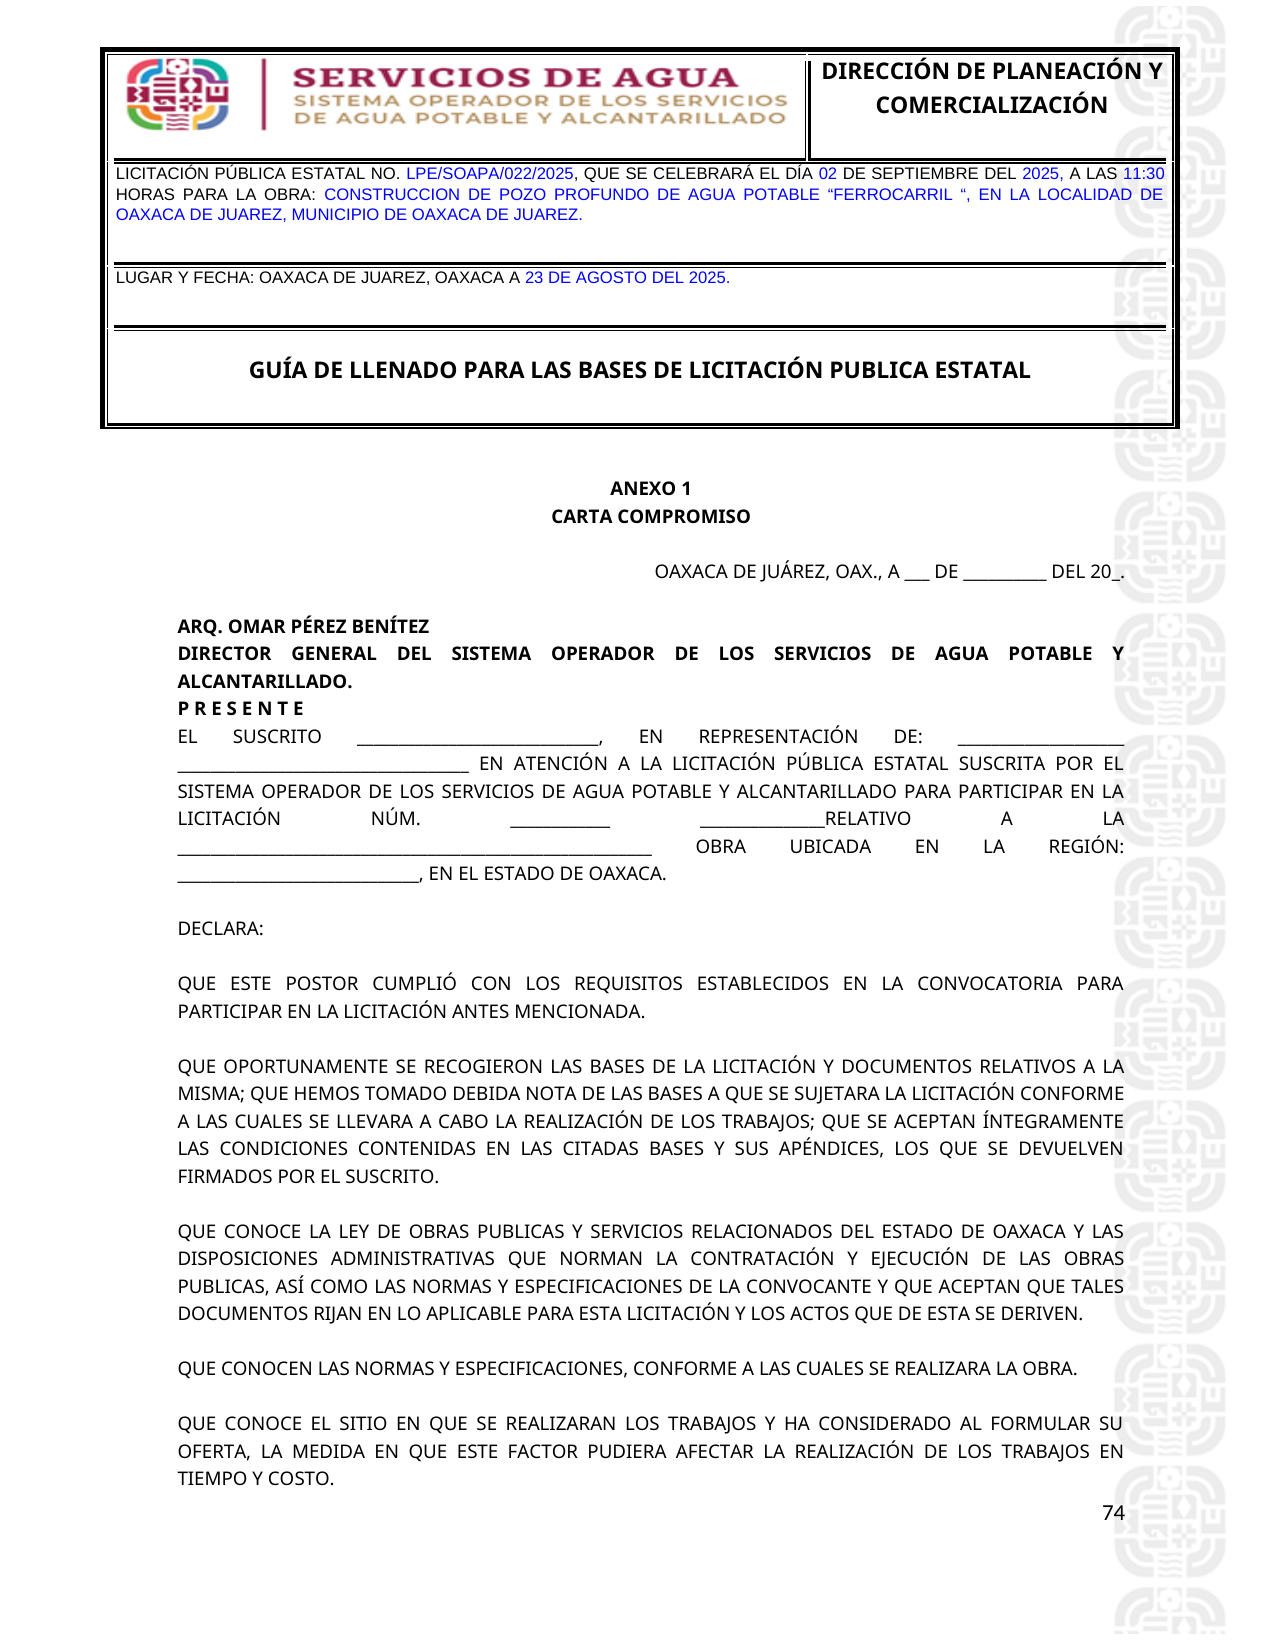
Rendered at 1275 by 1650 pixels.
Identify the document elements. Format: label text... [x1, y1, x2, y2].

text QUE OPORTUNAMENTE SE RECOGIERON LAS BASES DE LA LICITACIÓN Y DOCUMENTOS RELATIVOS A LA MISMA; QUE HEMOS TOMADO DEBIDA NOTA DE LAS BASES A QUE SE SUJETARA LA LICITACIÓN CONFORME A LAS CUALES SE LLEVARA A CABO LA REALIZACIÓN DE LOS TRABAJOS; QUE SE ACEPTAN ÍNTEGRAMENTE LAS CONDICIONES CONTENIDAS EN LAS CITADAS BASES Y SUS APÉNDICES, LOS QUE SE DEVUELVEN FIRMADOS POR EL SUSCRITO. [177, 1053, 1125, 1188]
text DECLARA: [177, 916, 1125, 941]
picture [1099, 6, 1229, 1634]
picture [1100, 190, 1107, 199]
text QUE CONOCE EL SITIO EN QUE SE REALIZARAN LOS TRABAJOS Y HA CONSIDERADO AL FORMULAR SU OFERTA, LA MEDIDA EN QUE ESTE FACTOR PUDIERA AFECTAR LA REALIZACIÓN DE LOS TRABAJOS EN TIEMPO Y COSTO. [177, 1411, 1125, 1491]
text CARTA COMPROMISO [177, 503, 1125, 528]
picture [1099, 52, 1175, 427]
text P R E S E N T E [177, 696, 1125, 721]
text OAXACA DE JUÁREZ, OAX., A ___ DE __________ DEL 20_. [177, 558, 1125, 583]
text QUE CONOCE LA LEY DE OBRAS PUBLICAS Y SERVICIOS RELACIONADOS DEL ESTADO DE OAXACA Y LAS DISPOSICIONES ADMINISTRATIVAS QUE NORMAN LA CONTRATACIÓN Y EJECUCIÓN DE LAS OBRAS PUBLICAS, ASÍ COMO LAS NORMAS Y ESPECIFICACIONES DE LA CONVOCANTE Y QUE ACEPTAN QUE TALES DOCUMENTOS RIJAN EN LO APLICABLE PARA ESTA LICITACIÓN Y LOS ACTOS QUE DE ESTA SE DERIVEN. [177, 1218, 1125, 1326]
text QUE ESTE POSTOR CUMPLIÓ CON LOS REQUISITOS ESTABLECIDOS EN LA CONVOCATORIA PARA PARTICIPAR EN LA LICITACIÓN ANTES MENCIONADA. [177, 971, 1125, 1023]
text DIRECTOR GENERAL DEL SISTEMA OPERADOR DE LOS SERVICIOS DE AGUA POTABLE Y ALCANTARILLADO. [177, 641, 1125, 693]
text ANEXO 1 [177, 476, 1125, 501]
text EL SUSCRITO _____________________________, EN REPRESENTACIÓN DE: ____________________ ___________________________________ EN ATENCIÓN A LA LICITACIÓN PÚBLICA ESTATAL SUSCRITA POR EL SISTEMA OPERADOR DE LOS SERVICIOS DE AGUA POTABLE Y ALCANTARILLADO PARA PARTICIPAR EN LA LICITACIÓN NÚM. ____________ _______________RELATIVO A LA _________________________________________________________ OBRA UBICADA EN LA REGIÓN: _____________________________, EN EL ESTADO DE OAXACA. [177, 723, 1125, 886]
picture [122, 55, 796, 143]
text ARQ. OMAR PÉREZ BENÍTEZ [177, 613, 1125, 638]
text QUE CONOCEN LAS NORMAS Y ESPECIFICACIONES, CONFORME A LAS CUALES SE REALIZARA LA OBRA. [177, 1356, 1125, 1381]
